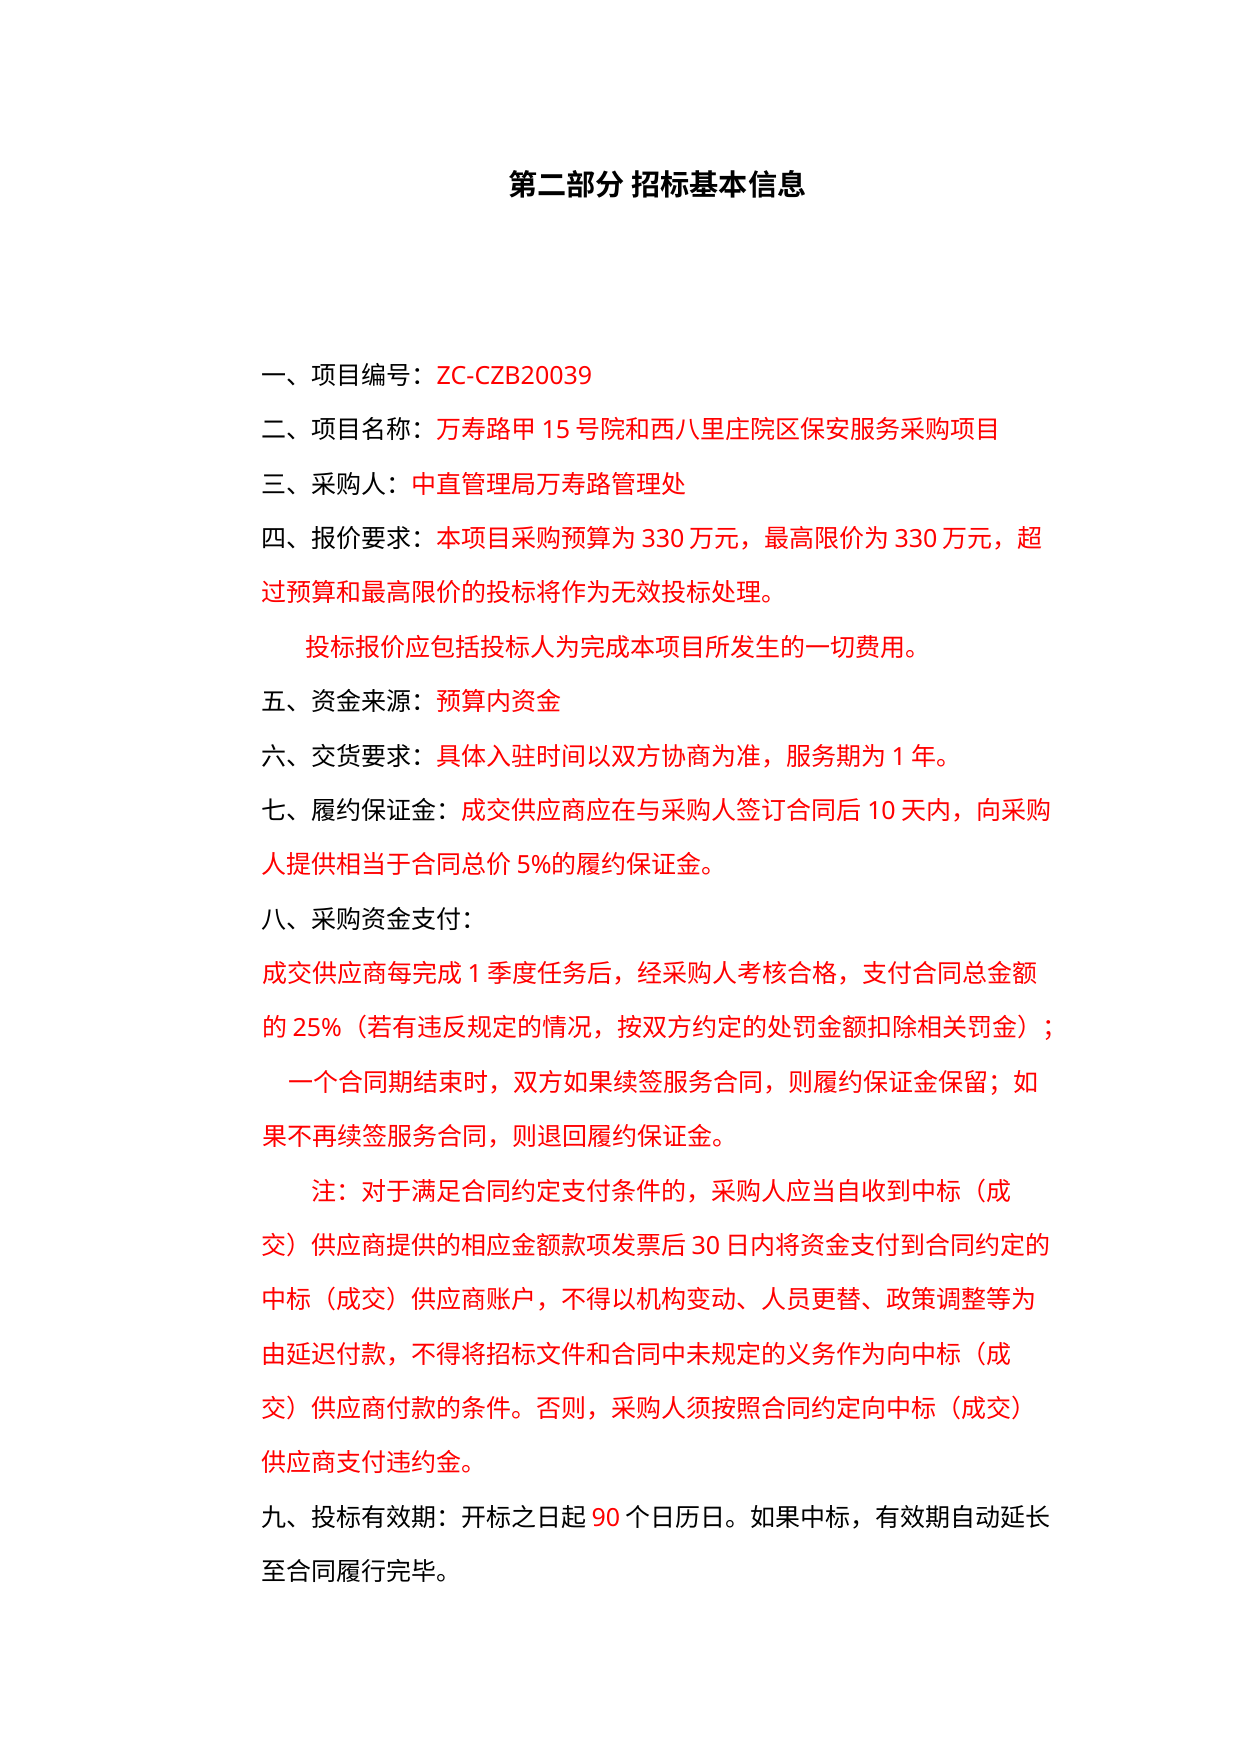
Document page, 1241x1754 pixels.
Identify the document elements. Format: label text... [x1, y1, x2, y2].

text 五、资金来源：预算内资金 [261, 682, 1053, 718]
text 九、投标有效期：开标之日起90个日历日。如果中标，有效期自动延长至合同履行完毕。 [261, 1497, 1053, 1588]
text 二、项目名称：万寿路甲15号院和西八里庄院区保安服务采购项目 [261, 410, 1053, 446]
text 三、采购人：中直管理局万寿路管理处 [261, 464, 1053, 500]
text 成交供应商每完成1季度任务后，经采购人考核合格，支付合同总金额的25%（若有违反规定的情况，按双方约定的处罚金额扣除相关罚金）； [262, 953, 1053, 1044]
text 六、交货要求：具体入驻时间以双方协商为准，服务期为1年。 [261, 736, 1053, 772]
text 投标报价应包括投标人为完成本项目所发生的一切费用。 [305, 627, 1053, 663]
text 一、项目编号：ZC-CZB20039 [261, 355, 1053, 392]
text 八、采购资金支付： [261, 899, 1053, 935]
text 一个合同期结束时，双方如果续签服务合同，则履约保证金保留；如果不再续签服务合同，则退回履约保证金。 [262, 1062, 1053, 1153]
text 四、报价要求：本项目采购预算为330万元，最高限价为330万元，超过预算和最高限价的投标将作为无效投标处理。 [261, 518, 1053, 609]
text 注：对于满足合同约定支付条件的，采购人应当自收到中标（成交）供应商提供的相应金额款项发票后30日内将资金支付到合同约定的中标（成交）供应商账户，不得以机构变动、人员更替、政策调整等为由延迟付款，不得将招标文件和合同中未规定的义务作为向中标（成交）供应商付款的条件。否则，采购人须按照合同约定向中标（成交）供应商支付违约金。 [261, 1171, 1053, 1479]
text 七、履约保证金：成交供应商应在与采购人签订合同后 10天内，向采购人提供相当于合同总价5%的履约保证金。 [261, 790, 1053, 881]
text 第二部分 招标基本信息 [261, 162, 1053, 204]
